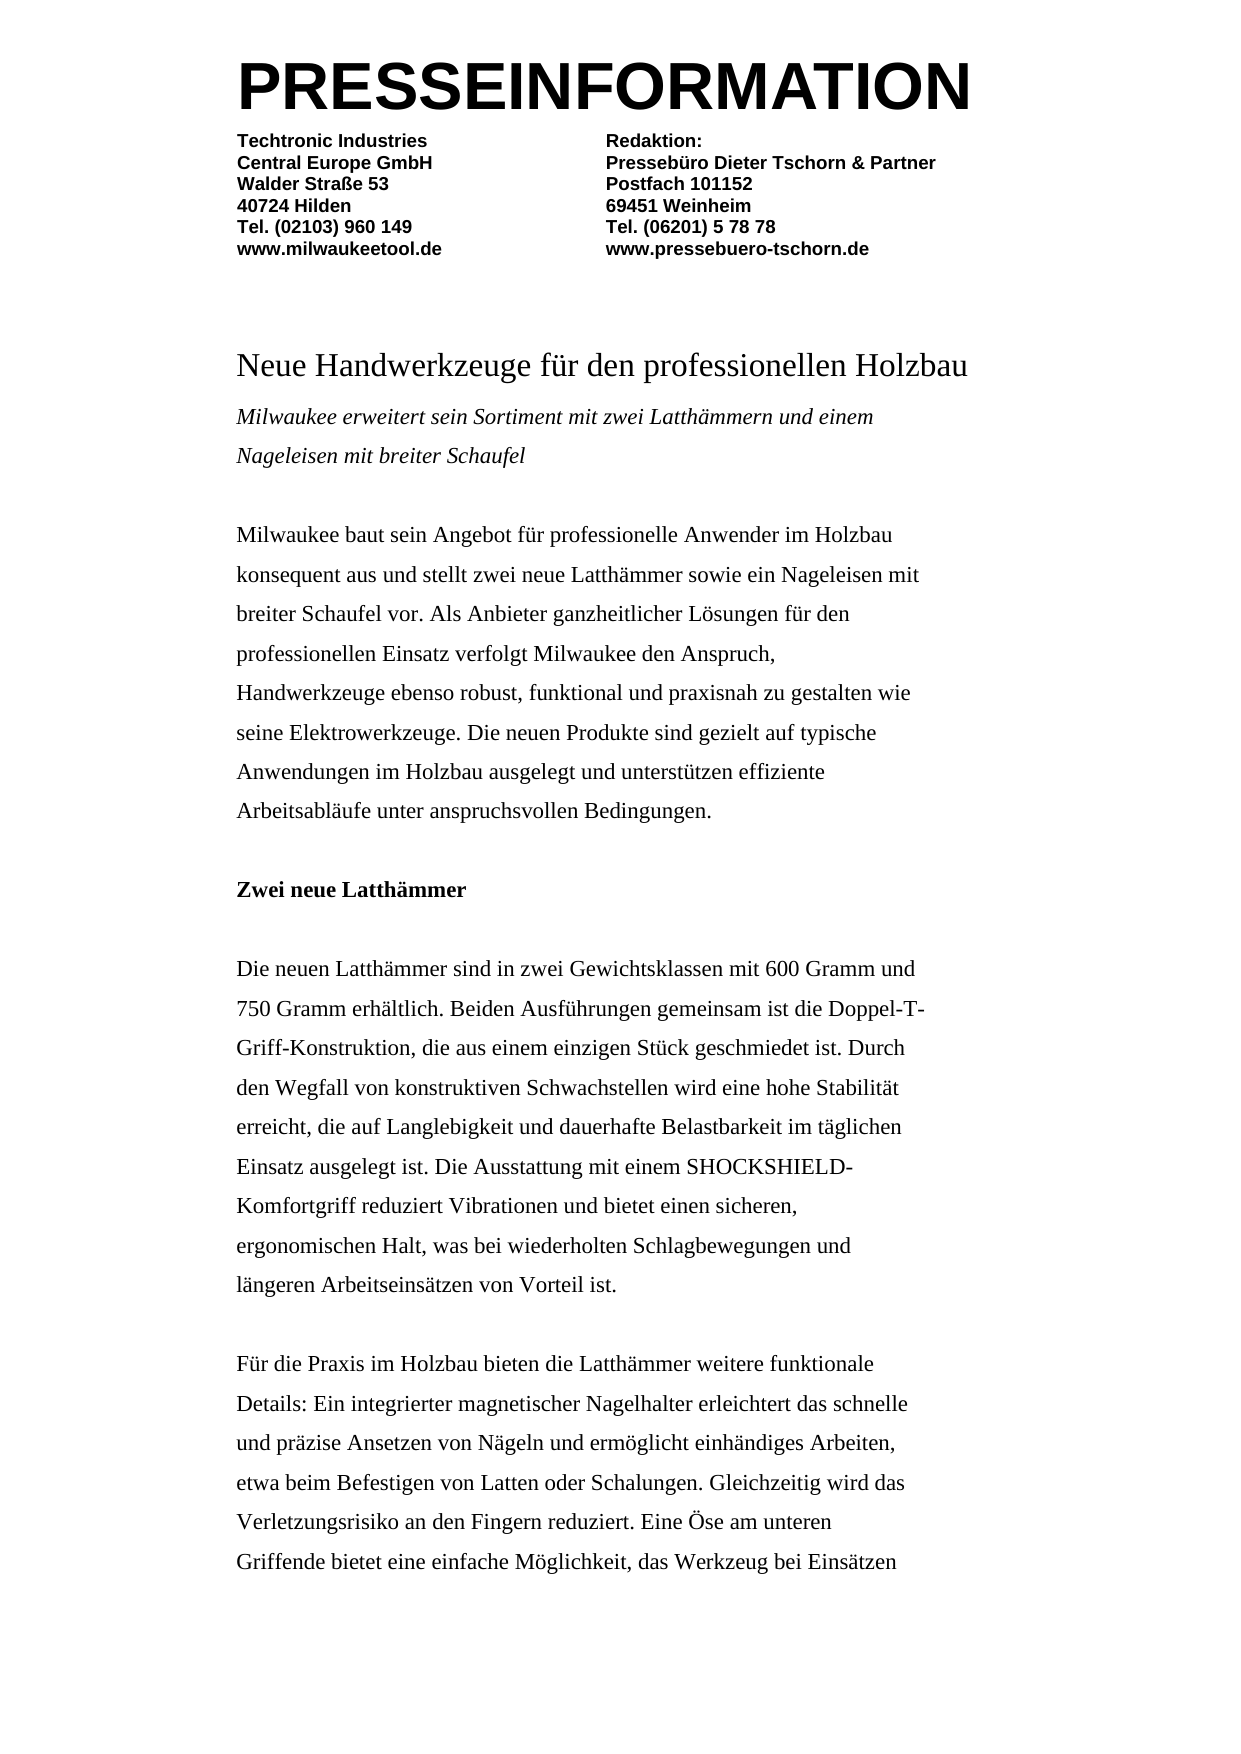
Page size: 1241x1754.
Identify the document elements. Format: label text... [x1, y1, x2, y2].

text Zwei neue Latthämmer [236, 877, 927, 903]
text Milwaukee baut sein Angebot für professionelle Anwender im Holzbau konsequent aus und stellt zwei neue Latthämmer sowie ein Nageleisen mit breiter Schaufel vor. Als Anbieter ganzheitlicher Lösungen für den professionellen Einsatz verfolgt Milwaukee den Anspruch, Handwerkzeuge ebenso robust, funktional und praxisnah zu gestalten wie seine Elektrowerkzeuge. Die neuen Produkte sind gezielt auf typische Anwendungen im Holzbau ausgelegt und unterstützen effiziente Arbeitsabläufe unter anspruchsvollen Bedingungen. [236, 521, 927, 824]
text Neue Handwerkzeuge für den professionellen Holzbau [236, 345, 989, 384]
text Die neuen Latthämmer sind in zwei Gewichtsklassen mit 600 Gramm und 750 Gramm erhältlich. Beiden Ausführungen gemeinsam ist die Doppel-T-Griff-Konstruktion, die aus einem einzigen Stück geschmiedet ist. Durch den Wegfall von konstruktiven Schwachstellen wird eine hohe Stabilität erreicht, die auf Langlebigkeit und dauerhafte Belastbarkeit im täglichen Einsatz ausgelegt ist. Die Ausstattung mit einem SHOCKSHIELD-Komfortgriff reduziert Vibrationen und bietet einen sicheren, ergonomischen Halt, was bei wiederholten Schlagbewegungen und längeren Arbeitseinsätzen von Vorteil ist. [236, 956, 927, 1298]
text Milwaukee erweitert sein Sortiment mit zwei Latthämmern und einem Nageleisen mit breiter Schaufel [236, 403, 927, 469]
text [236, 1350, 927, 1574]
